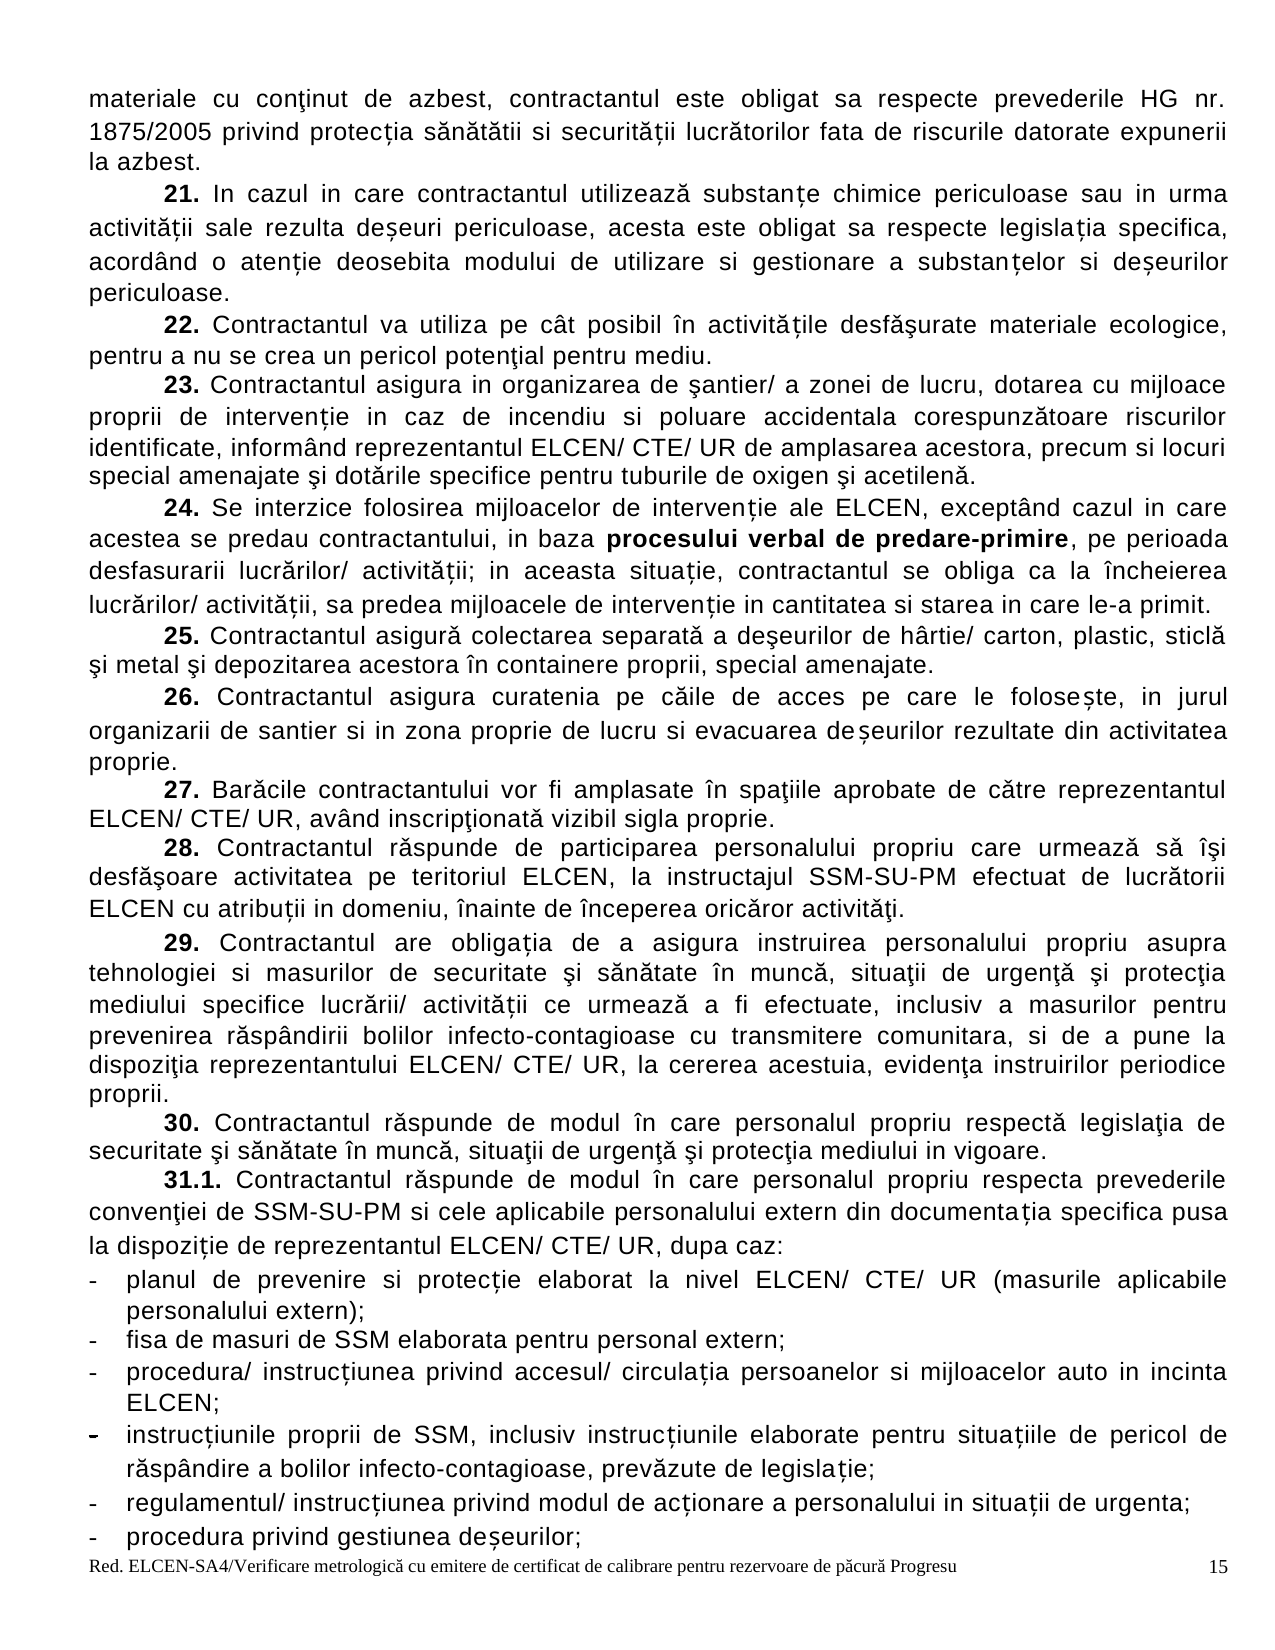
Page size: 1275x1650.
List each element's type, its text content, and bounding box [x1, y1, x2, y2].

text 24. Se interzice folosirea mijloacelor de intervenție ale ELCEN, exceptând cazul in care acestea se predau contractantului, in baza procesului verbal de predare-primire, pe perioada desfasurarii lucrărilor/ activității; in aceasta situație, contractantul se obliga ca la încheierea lucrărilor/ activității, sa predea mijloacele de intervenție in cantitatea si starea in care le-a primit. [89, 490, 1228, 621]
text 23. Contractantul asigura in organizarea de şantier/ a zonei de lucru, dotarea cu mijloace proprii de intervenție in caz de incendiu si poluare accidentala corespunzătoare riscurilor identificate, informând reprezentantul ELCEN/ CTE/ UR de amplasarea acestora, precum si locuri special amenajate şi dotǎrile specifice pentru tuburile de oxigen şi acetilenǎ. [89, 370, 1228, 490]
list planul de prevenire si protecție elaborat la nivel ELCEN/ CTE/ UR (masurile aplicabile personalului extern); [89, 1262, 1228, 1325]
text 28. Contractantul rǎspunde de participarea personalului propriu care urmeazǎ sǎ îşi desfăşoare activitatea pe teritoriul ELCEN, la instructajul SSM-SU-PM efectuat de lucrătorii ELCEN cu atribuții in domeniu, înainte de începerea oricǎror activitǎţi. [89, 833, 1228, 924]
text 25. Contractantul asigurǎ colectarea separatǎ a deşeurilor de hârtie/ carton, plastic, sticlă şi metal şi depozitarea acestora în containere proprii, special amenajate. [89, 621, 1228, 678]
text 30. Contractantul rǎspunde de modul în care personalul propriu respectǎ legislaţia de securitate şi sănătate în muncă, situaţii de urgenţǎ şi protecţia mediului in vigoare. [89, 1107, 1228, 1165]
list fisa de masuri de SSM elaborata pentru personal extern; [89, 1325, 1228, 1353]
list procedura privind gestiunea deșeurilor; [89, 1518, 1228, 1553]
list instrucțiunile proprii de SSM, inclusiv instrucțiunile elaborate pentru situațiile de pericol de răspândire a bolilor infecto-contagioase, prevăzute de legislație; [89, 1416, 1228, 1484]
list regulamentul/ instrucțiunea privind modul de acționare a personalului in situații de urgenta; [89, 1484, 1228, 1518]
text 21. In cazul in care contractantul utilizează substanțe chimice periculoase sau in urma activității sale rezulta deșeuri periculoase, acesta este obligat sa respecte legislația specifica, acordând o atenție deosebita modului de utilizare si gestionare a substanțelor si deșeurilor periculoase. [89, 176, 1228, 307]
text 29. Contractantul are obligația de a asigura instruirea personalului propriu asupra tehnologiei si masurilor de securitate şi sănătate în muncă, situaţii de urgenţǎ şi protecţia mediului specifice lucrării/ activității ce urmează a fi efectuate, inclusiv a masurilor pentru prevenirea răspândirii bolilor infecto-contagioase cu transmitere comunitara, si de a pune la dispoziţia reprezentantului ELCEN/ CTE/ UR, la cererea acestuia, evidenţa instruirilor periodice proprii. [89, 924, 1228, 1107]
text 27. Barǎcile contractantului vor fi amplasate în spaţiile aprobate de cǎtre reprezentantul ELCEN/ CTE/ UR, având inscripţionatǎ vizibil sigla proprie. [89, 775, 1228, 833]
text 26. Contractantul asigura curatenia pe căile de acces pe care le folosește, in jurul organizarii de santier si in zona proprie de lucru si evacuarea deșeurilor rezultate din activitatea proprie. [89, 678, 1228, 775]
text 31.1. Contractantul rǎspunde de modul în care personalul propriu respecta prevederile convenţiei de SSM-SU-PM si cele aplicabile personalului extern din documentația specifica pusa la dispoziție de reprezentantul ELCEN/ CTE/ UR, dupa caz: [89, 1165, 1228, 1262]
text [89, 84, 1228, 176]
text 22. Contractantul va utiliza pe cât posibil în activitățile desfǎşurate materiale ecologice, pentru a nu se crea un pericol potenţial pentru mediu. [89, 307, 1228, 370]
list procedura/ instrucțiunea privind accesul/ circulația persoanelor si mijloacelor auto in incinta ELCEN; [89, 1353, 1228, 1416]
